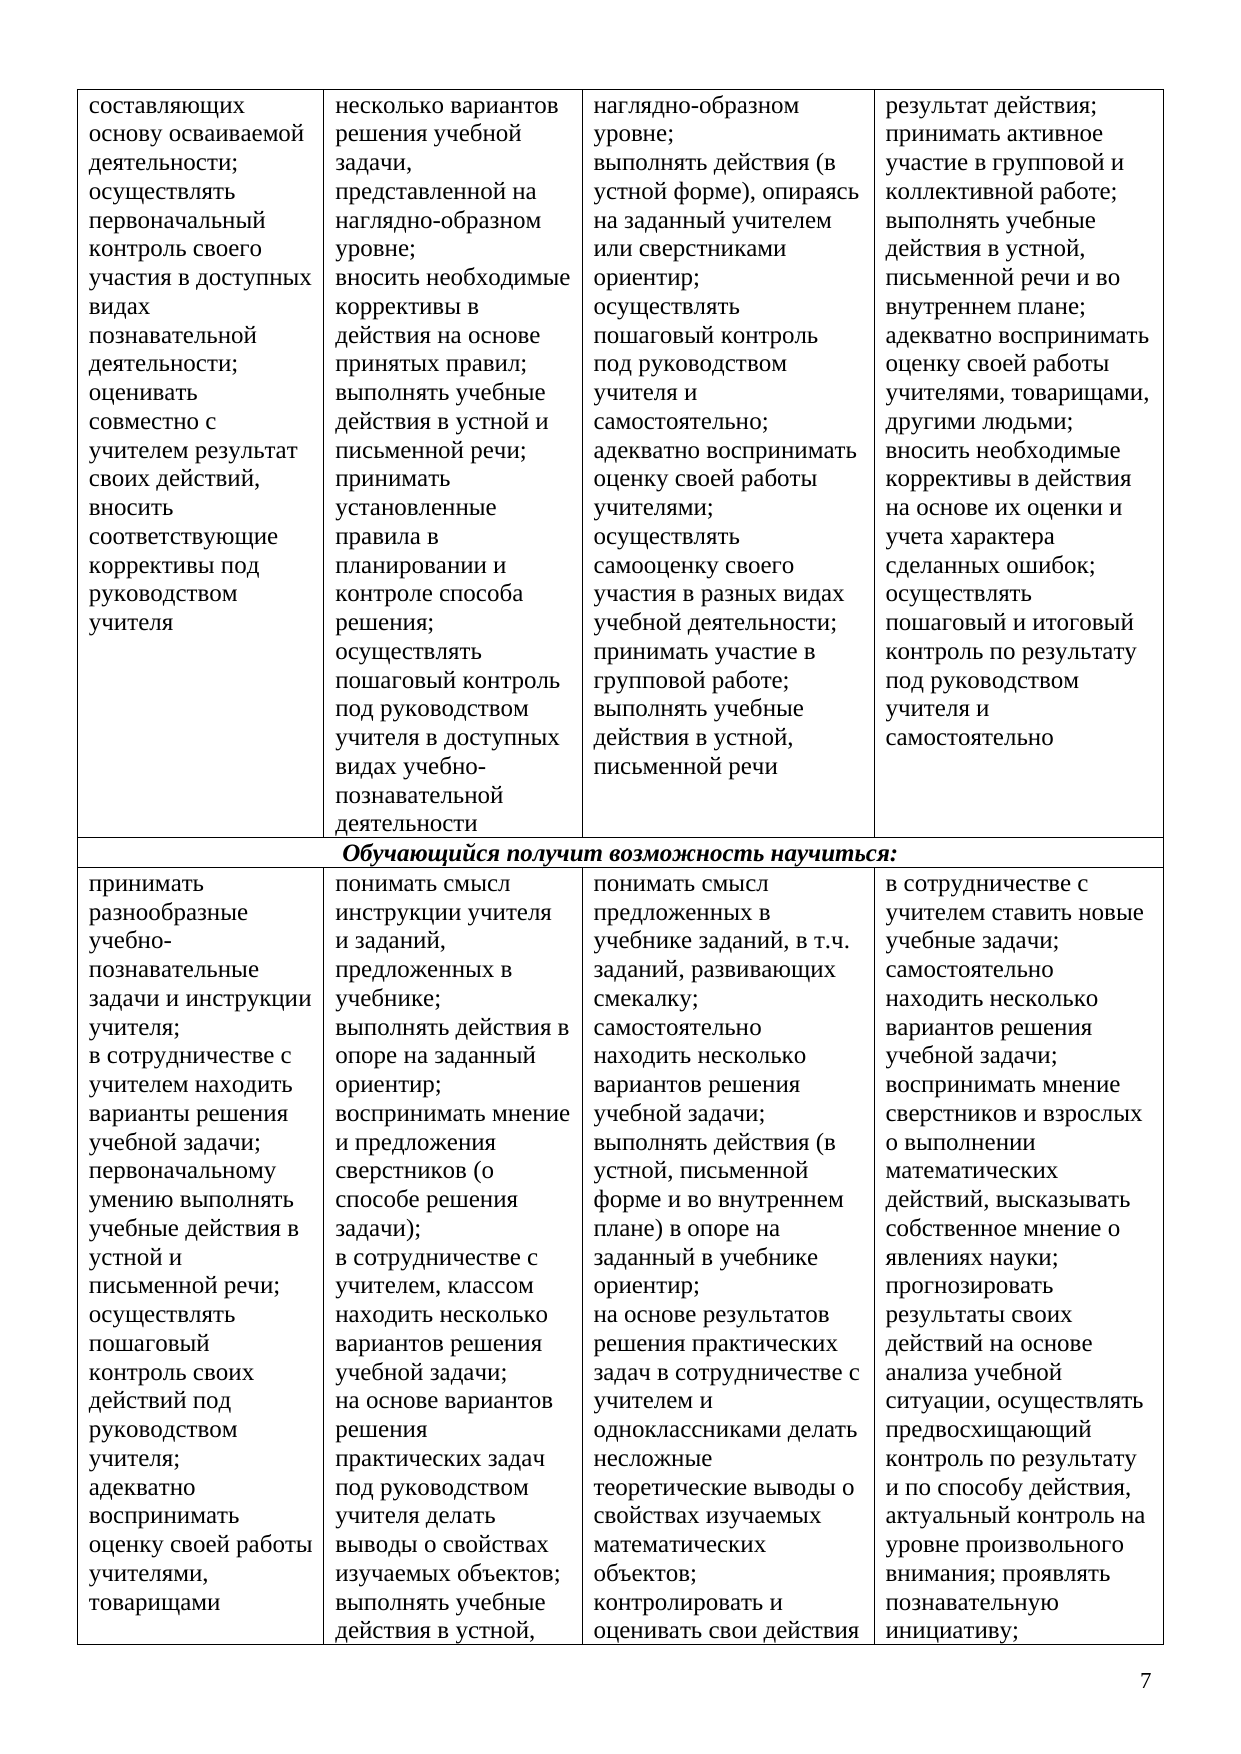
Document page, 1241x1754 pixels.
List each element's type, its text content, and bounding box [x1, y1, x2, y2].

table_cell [875, 90, 1163, 837]
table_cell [324, 868, 582, 1644]
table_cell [875, 868, 1163, 1644]
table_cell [583, 868, 874, 1644]
table_cell Обучающийся получит возможность научиться: [78, 838, 1163, 867]
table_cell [583, 90, 874, 837]
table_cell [78, 90, 323, 837]
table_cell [324, 90, 582, 837]
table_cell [78, 868, 323, 1644]
